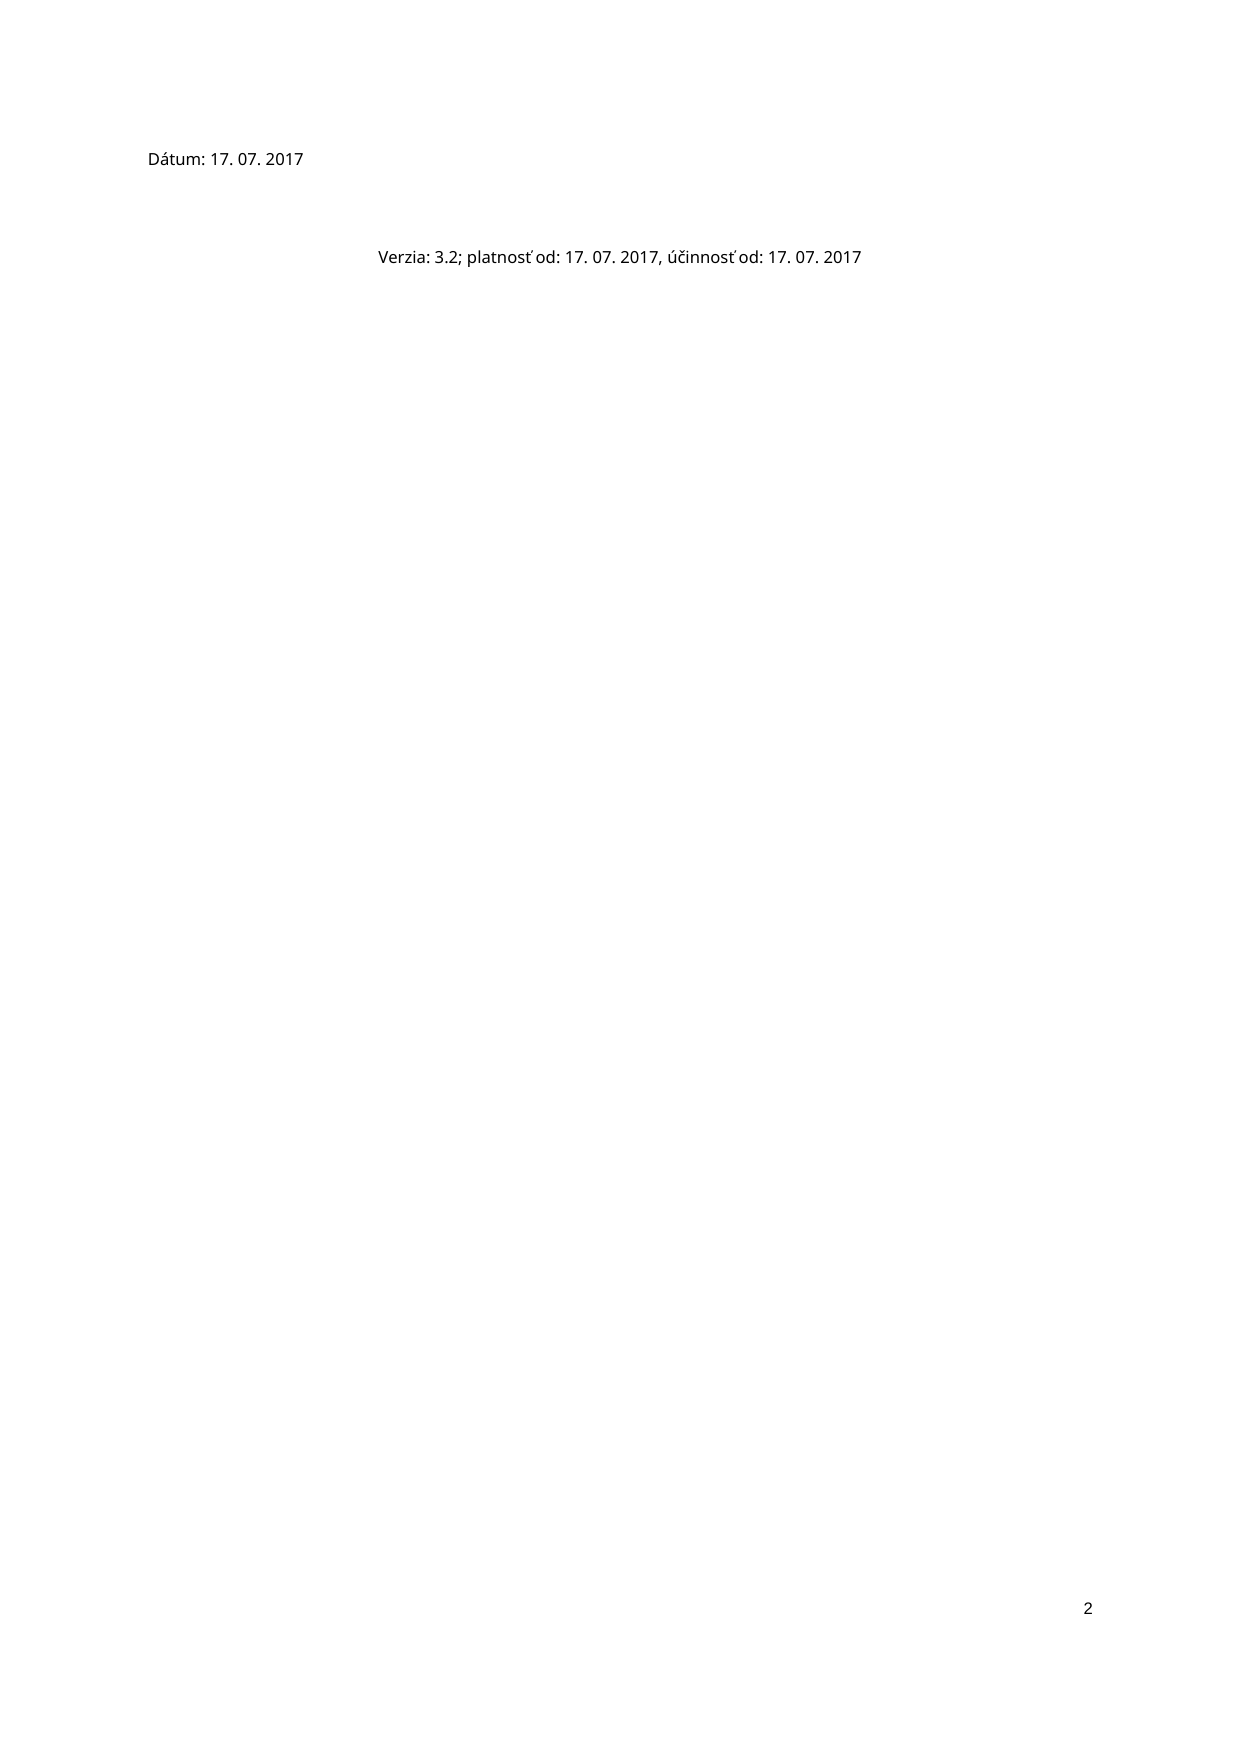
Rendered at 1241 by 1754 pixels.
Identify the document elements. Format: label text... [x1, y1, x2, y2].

text Verzia: 3.2; platnosť od: 17. 07. 2017, účinnosť od: 17. 07. 2017 [148, 246, 1092, 269]
text Dátum: 17. 07. 2017 [148, 148, 1092, 170]
